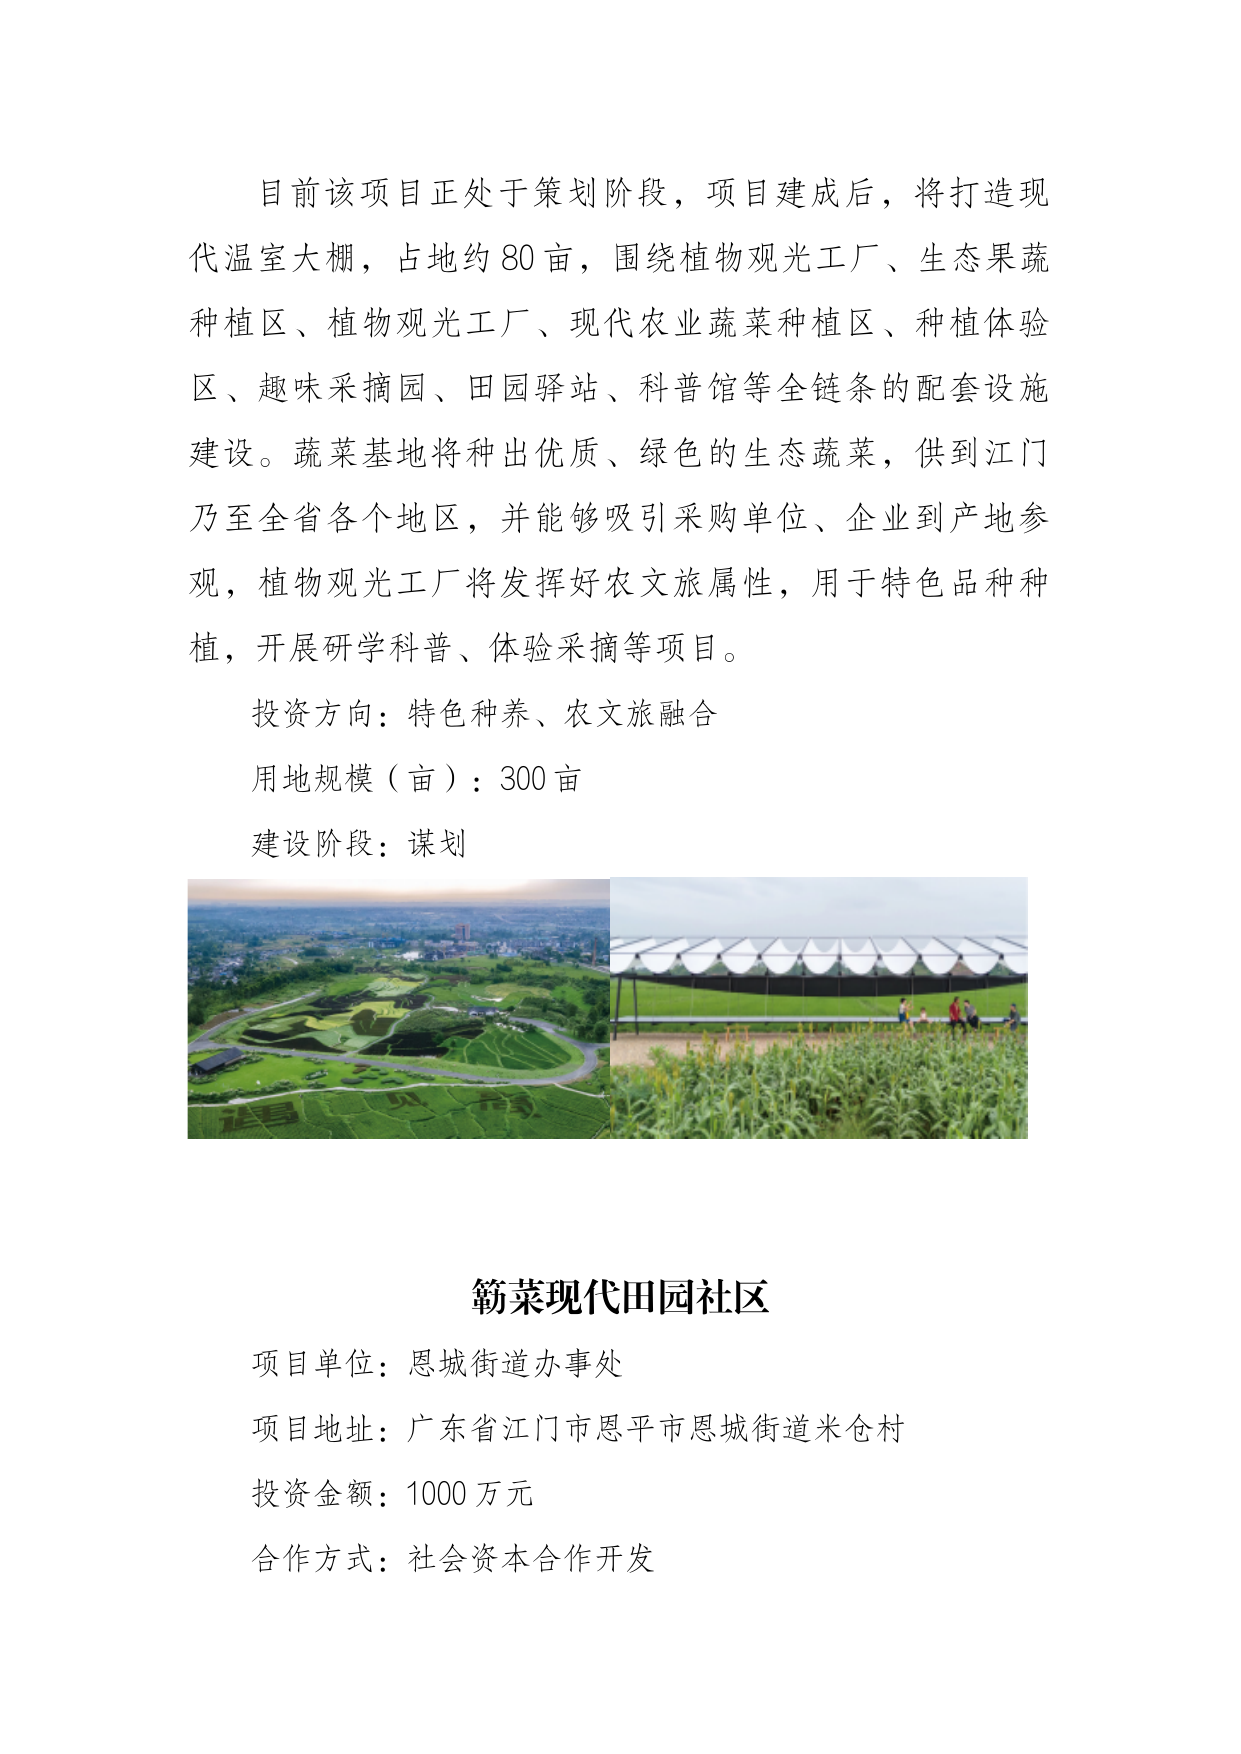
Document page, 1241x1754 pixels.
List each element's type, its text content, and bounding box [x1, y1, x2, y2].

text 目前该项目正处于策划阶段，项目建成后，将打造现代温室大棚，占地约80亩，围绕植物观光工厂、生态果蔬种植区、植物观光工厂、现代农业蔬菜种植区、种植体验区、趣味采摘园、田园驿站、科普馆等全链条的配套设施建设。蔬菜基地将种出优质、绿色的生态蔬菜，供到江门乃至全省各个地区，并能够吸引采购单位、企业到产地参观，植物观光工厂将发挥好农文旅属性，用于特色品种种植，开展研学科普、体验采摘等项目。 [187, 162, 1053, 682]
text 投资方向：特色种养、农文旅融合 [187, 682, 1053, 747]
text 项目地址：广东省江门市恩平市恩城街道米仓村 [187, 1397, 1053, 1462]
picture [187, 877, 1028, 1139]
text 项目单位：恩城街道办事处 [187, 1332, 1053, 1397]
text 建设阶段：谋划 [187, 812, 1053, 877]
text 用地规模（亩）：300亩 [187, 747, 1053, 812]
text 投资金额：1000万元 [187, 1462, 1053, 1527]
text 簕菜现代田园社区 [187, 1267, 1053, 1332]
text 合作方式：社会资本合作开发 [187, 1527, 1053, 1592]
